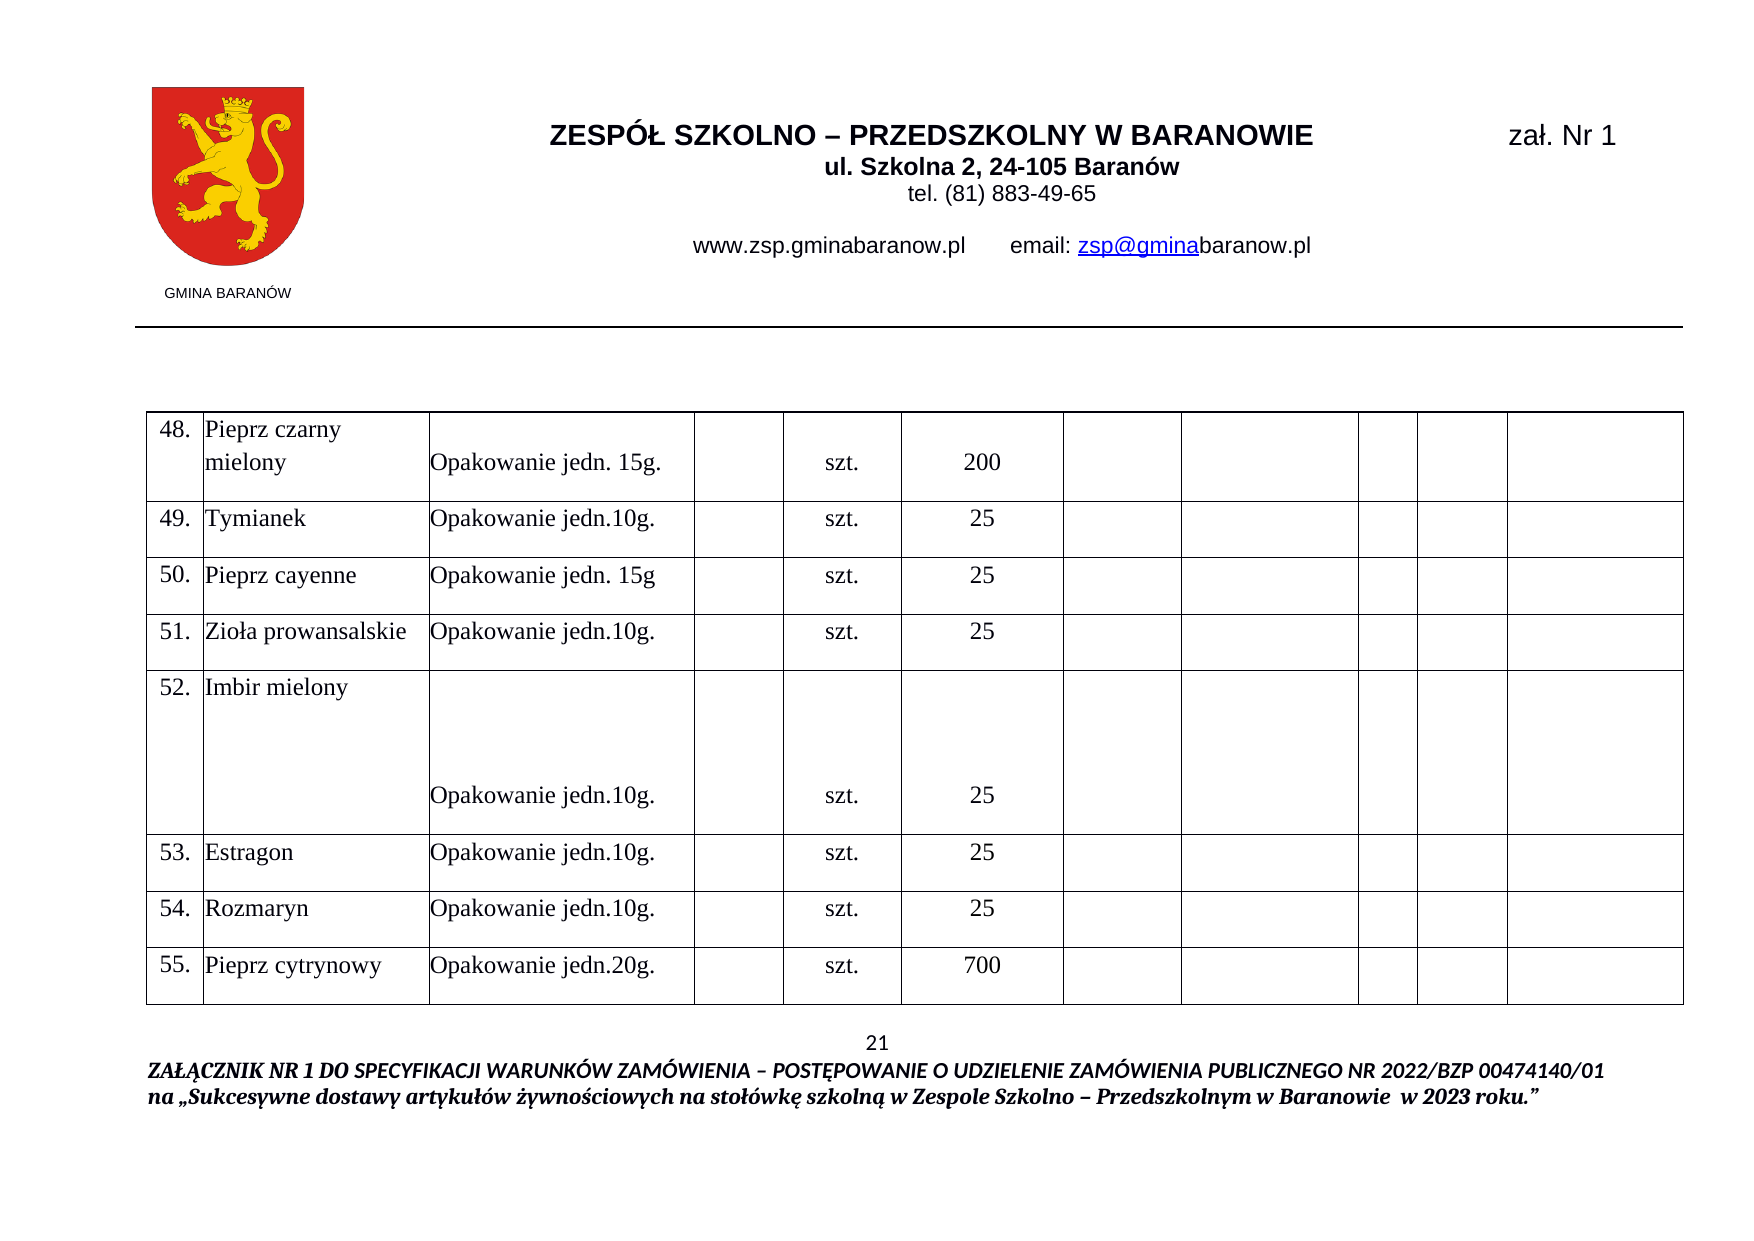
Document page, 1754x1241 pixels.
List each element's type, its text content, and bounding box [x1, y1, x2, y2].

table_cell [1418, 835, 1507, 891]
table_cell 54. [147, 892, 203, 947]
table_cell [1418, 892, 1507, 947]
table_cell [695, 558, 783, 613]
table_cell szt. [784, 835, 901, 891]
table_cell [1064, 948, 1181, 1003]
table_cell [1064, 502, 1181, 557]
table_cell [695, 671, 783, 834]
table_cell [695, 835, 783, 891]
table_cell [1182, 835, 1358, 891]
table_cell [1359, 948, 1417, 1003]
table_cell [1064, 413, 1181, 501]
table_cell 52. [147, 671, 203, 834]
table_cell Zioła prowansalskie [204, 615, 429, 670]
table_cell Tymianek [204, 502, 429, 557]
table_cell [1418, 413, 1507, 501]
table_cell [1359, 835, 1417, 891]
table_cell Opakowanie jedn.20g. [430, 948, 694, 1003]
table_cell 50. [147, 558, 203, 613]
table_cell [695, 615, 783, 670]
table_cell [1359, 502, 1417, 557]
table_cell [1182, 615, 1358, 670]
table_cell szt. [784, 948, 901, 1003]
table_cell [1359, 892, 1417, 947]
table_cell [1182, 502, 1358, 557]
table_cell 53. [147, 835, 203, 891]
table_cell [1359, 671, 1417, 834]
table_cell Opakowanie jedn.10g. [430, 835, 694, 891]
table_cell [1418, 615, 1507, 670]
table_cell Opakowanie jedn.10g. [430, 892, 694, 947]
table_cell [1064, 615, 1181, 670]
table_cell 51. [147, 615, 203, 670]
table_cell [1182, 413, 1358, 501]
table_cell Imbir mielony [204, 671, 429, 834]
table_cell [1508, 558, 1683, 613]
table_cell 200 [902, 413, 1063, 501]
table_cell Pieprz cayenne [204, 558, 429, 613]
table_cell [1182, 671, 1358, 834]
table_cell [1418, 948, 1507, 1003]
table_cell [695, 502, 783, 557]
table_cell szt. [784, 502, 901, 557]
table_cell [1359, 558, 1417, 613]
table_cell szt. [784, 892, 901, 947]
table_cell szt. [784, 558, 901, 613]
table_cell [1508, 835, 1683, 891]
table_cell 55. [147, 948, 203, 1003]
table_cell [1064, 892, 1181, 947]
table_cell 25 [902, 558, 1063, 613]
table_cell [695, 413, 783, 501]
table_cell szt. [784, 615, 901, 670]
picture [151, 87, 305, 266]
table_cell [1182, 558, 1358, 613]
table_cell 25 [902, 835, 1063, 891]
table_cell [695, 948, 783, 1003]
table_cell [1182, 948, 1358, 1003]
table_cell [1064, 558, 1181, 613]
table_cell [1359, 615, 1417, 670]
table_cell Opakowanie jedn. 15g [430, 558, 694, 613]
table_cell [1508, 502, 1683, 557]
table_cell 700 [902, 948, 1063, 1003]
table_cell szt. [784, 671, 901, 834]
table_cell [1508, 948, 1683, 1003]
table_cell Opakowanie jedn.10g. [430, 615, 694, 670]
table_cell 49. [147, 502, 203, 557]
table_cell Rozmaryn [204, 892, 429, 947]
table_cell [1418, 671, 1507, 834]
table_cell [1064, 671, 1181, 834]
table_cell Estragon [204, 835, 429, 891]
table_cell [1064, 835, 1181, 891]
table_cell [1508, 892, 1683, 947]
table_cell [1359, 413, 1417, 501]
table_cell [1508, 413, 1683, 501]
table_cell Pieprz cytrynowy [204, 948, 429, 1003]
table_cell 25 [902, 671, 1063, 834]
table_cell 25 [902, 892, 1063, 947]
table_cell Opakowanie jedn.10g. [430, 502, 694, 557]
table_cell [1418, 502, 1507, 557]
table_cell Pieprz czarny mielony [204, 413, 429, 501]
table_cell [1182, 892, 1358, 947]
table_cell [1418, 558, 1507, 613]
table_cell Opakowanie jedn. 15g. [430, 413, 694, 501]
table_cell szt. [784, 413, 901, 501]
table_cell [1508, 671, 1683, 834]
table_cell 25 [902, 502, 1063, 557]
table_cell 48. [147, 413, 203, 501]
table_cell [695, 892, 783, 947]
table_cell 25 [902, 615, 1063, 670]
table_cell [1508, 615, 1683, 670]
table_cell Opakowanie jedn.10g. [430, 671, 694, 834]
